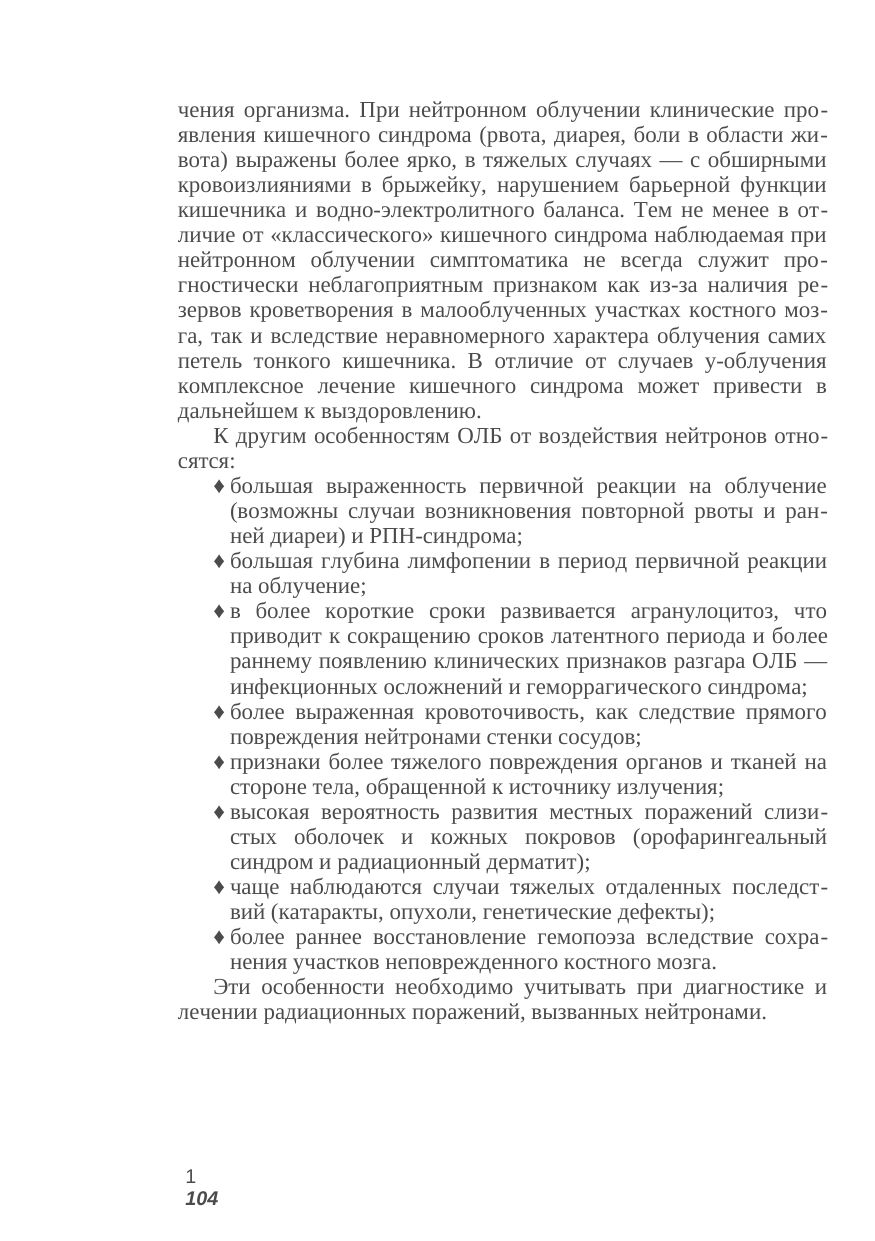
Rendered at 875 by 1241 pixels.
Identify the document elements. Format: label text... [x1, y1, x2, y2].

list в более короткие сроки развивается агранулоцитоз, что приводит к сокращению сроков латентного периода и более раннему появлению клинических признаков разгара ОЛБ — инфекционных осложнений и геморрагического синдрома; [213, 599, 828, 699]
text Эти особенности необходимо учитывать при диагностике и лечении радиационных поражений, вызванных нейтронами. [178, 975, 828, 1025]
list чаще наблюдаются случаи тяжелых отдаленных последствий (катаракты, опухоли, генетические дефекты); [213, 874, 828, 924]
text чения организма. При нейтронном облучении клинические проявления кишечного синдрома (рвота, диарея, боли в области живота) выражены более ярко, в тяжелых случаях — с обширными кровоизлияниями в брыжейку, нарушением барьерной функции кишечника и водно-электролитного баланса. Тем не менее в отличие от «классического» кишечного синдрома наблюдаемая при нейтронном облучении симптоматика не всегда служит прогностически неблагоприятным признаком как из-за наличия резервов кроветворения в малооблученных участках костного мозга, так и вследствие неравномерного характера облучения самих петель тонкого кишечника. В отличие от случаев у-облучения комплексное лечение кишечного синдрома может привести в дальнейшем к выздоровлению. [178, 97, 828, 423]
list признаки более тяжелого повреждения органов и тканей на стороне тела, обращенной к источнику излучения; [213, 749, 828, 799]
text К другим особенностям ОЛБ от воздействия нейтронов относятся: [178, 423, 828, 473]
list более раннее восстановление гемопоэза вследствие сохранения участков неповрежденного костного мозга. [213, 924, 828, 975]
list большая глубина лимфопении в период первичной реакции на облучение; [213, 549, 828, 599]
list более выраженная кровоточивость, как следствие прямого повреждения нейтронами стенки сосудов; [213, 699, 828, 749]
list большая выраженность первичной реакции на облучение (возможны случаи возникновения повторной рвоты и ранней диареи) и РПН-синдрома; [213, 473, 828, 549]
list высокая вероятность развития местных поражений слизистых оболочек и кожных покровов (орофарингеальный синдром и радиационный дерматит); [213, 799, 828, 874]
